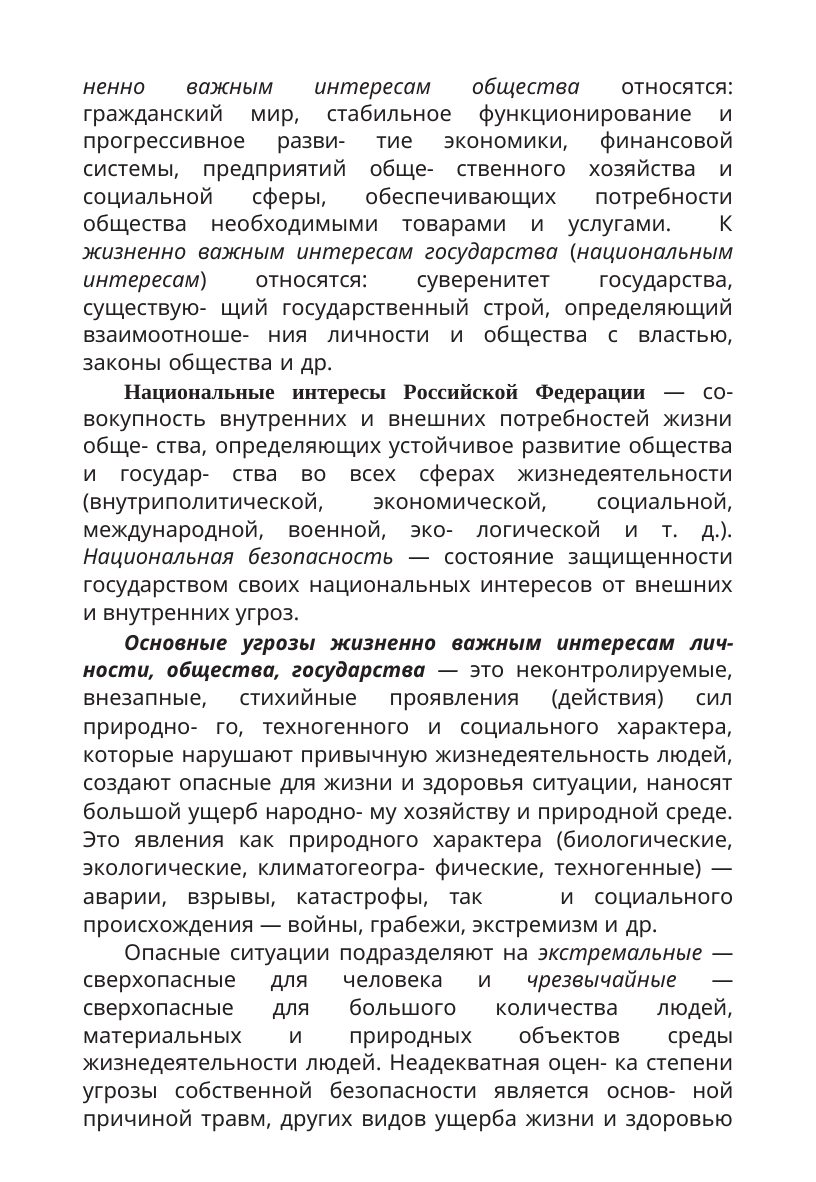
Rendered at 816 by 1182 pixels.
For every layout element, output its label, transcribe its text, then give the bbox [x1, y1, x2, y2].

text Национальные интересы Российской Федерации — со- вокупность внутренних и внешних потребностей жизни обще- ства, определяющих устойчивое развитие общества и государ- ства во всех сферах жизнедеятельности (внутриполитической, экономической, социальной, международной, военной, эко- логической и т. д.). Национальная безопасность — состояние защищенности государством своих национальных интересов от внешних и внутренних угроз. [83, 377, 733, 627]
text ненно важным интересам общества относятся: гражданский мир, стабильное функционирование и прогрессивное разви- тие экономики, финансовой системы, предприятий обще- ственного хозяйства и социальной сферы, обеспечивающих потребности общества необходимыми товарами и услугами. К жизненно важным интересам государства (национальным интересам) относятся: суверенитет государства, существую- щий государственный строй, определяющий взаимоотноше- ния личности и общества с властью, законы общества и др. [83, 72, 733, 377]
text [83, 939, 733, 1133]
text Основные угрозы жизненно важным интересам лич- ности, общества, государства — это неконтролируемые, внезапные, стихийные проявления (действия) сил природно- го, техногенного и социального характера, которые нарушают привычную жизнедеятельность людей, создают опасные для жизни и здоровья ситуации, наносят большой ущерб народно- му хозяйству и природной среде. Это явления как природного характера (биологические, экологические, климатогеогра- фические, техногенные) — аварии, взрывы, катастрофы, так и социального происхождения — войны, грабежи, экстремизм и др. [83, 628, 733, 939]
